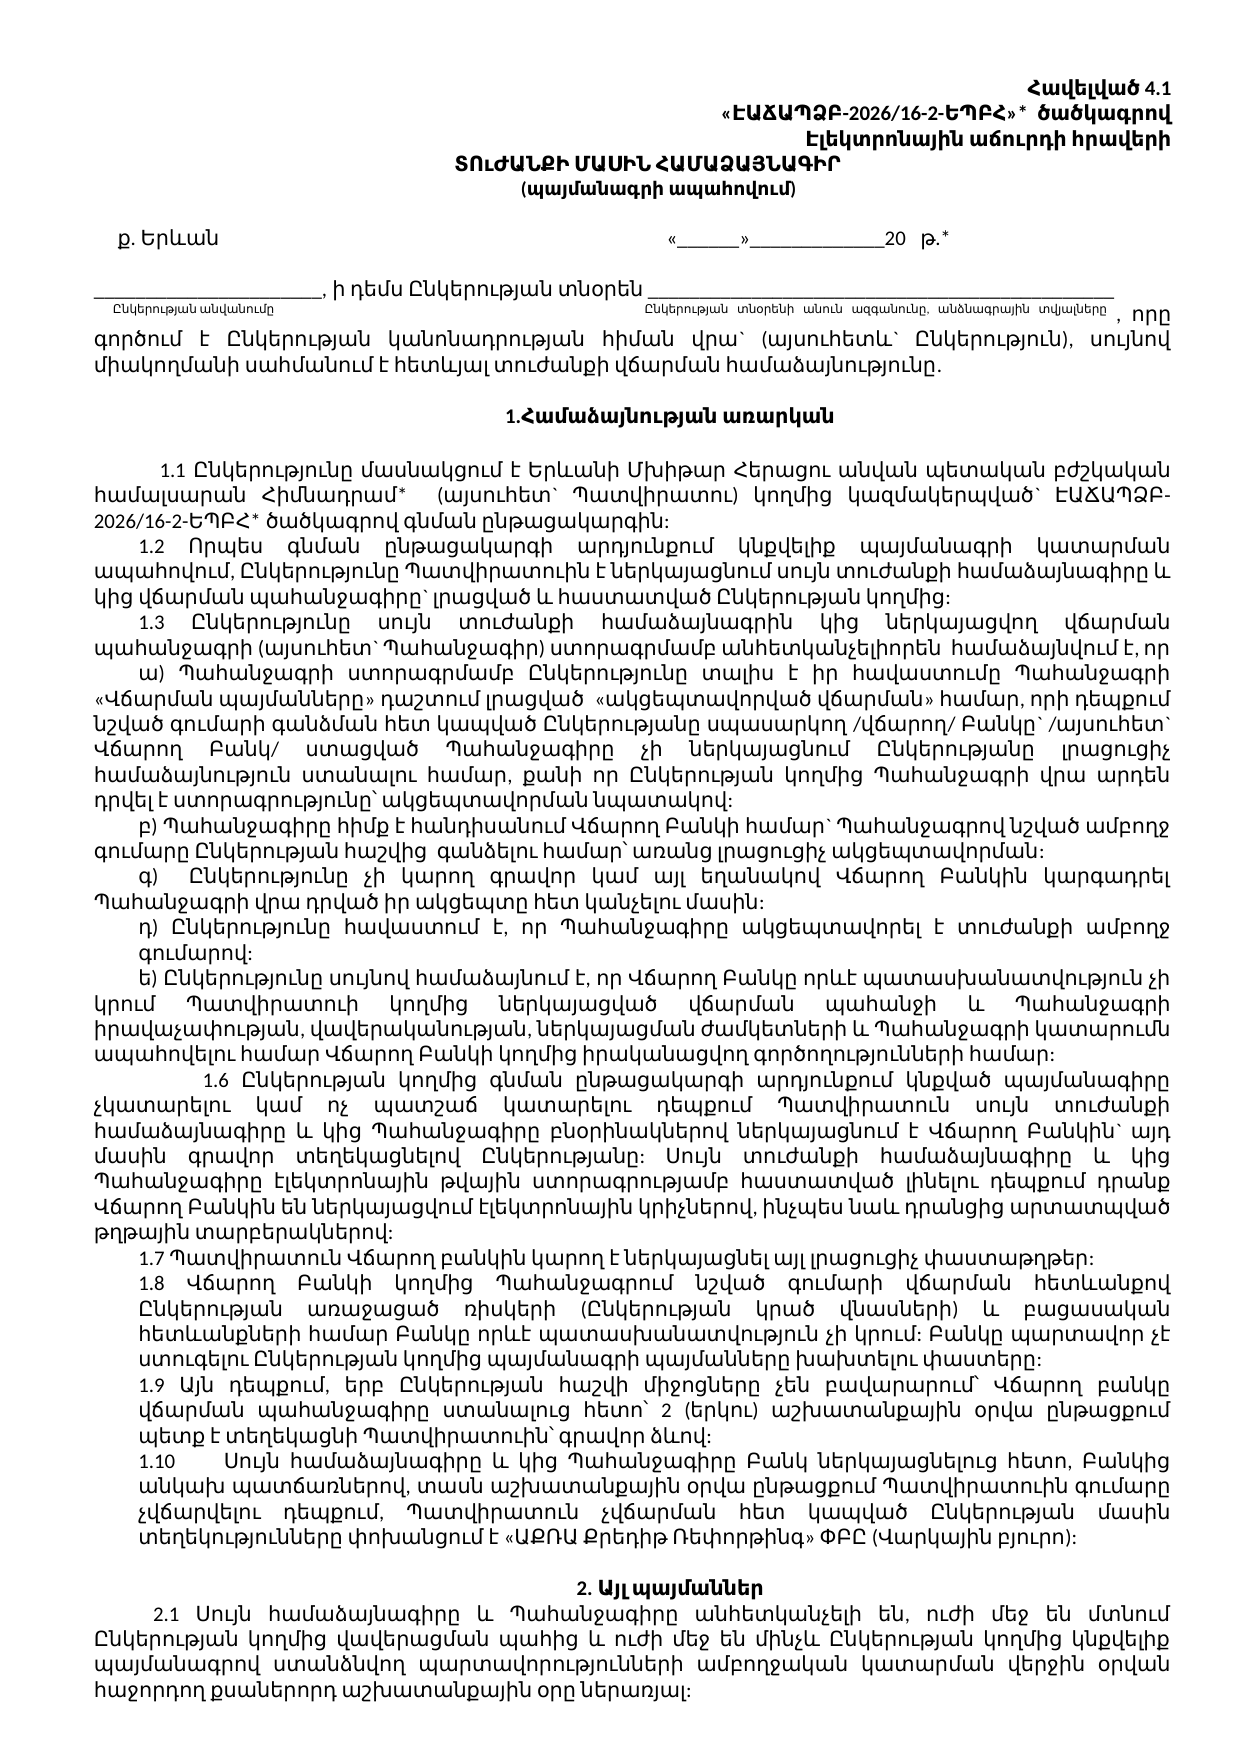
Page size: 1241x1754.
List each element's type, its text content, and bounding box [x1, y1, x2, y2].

text Էլեկտրոնային աճուրդի հրավերի [94, 126, 1171, 151]
text 2.1 Սույն համաձայնագիրը և Պահանջագիրը անհետկանչելի են, ուժի մեջ են մտնում Ընկերության կողմից վավերացման պահից և ուժի մեջ են մինչև Ընկերության կողմից կնքվելիք պայմանագրով ստանձնվող պարտավորությունների ամբողջական կատարման վերջին օրվան հաջորդող քսաներորդ աշխատանքային օրը ներառյալ: [94, 1601, 1171, 1702]
text ե) Ընկերությունը սույնով համաձայնում է, որ Վճարող Բանկը որևէ պատասխանատվություն չի կրում Պատվիրատուի կողմից ներկայացված վճարման պահանջի և Պահանջագրի իրավաչափության, վավերականության, ներկայացման ժամկետների և Պահանջագրի կատարումն ապահովելու համար Վճարող Բանկի կողմից իրականացվող գործողությունների համար: [94, 965, 1171, 1067]
text ք. Երևան «______»_____________20 թ.* [94, 225, 1171, 250]
text բ) Պահանջագիրը հիմք է հանդիսանում Վճարող Բանկի համար` Պահանջագրով նշված ամբողջ գումարը Ընկերության հաշվից գանձելու համար՝ առանց լրացուցիչ ակցեպտավորման: [94, 813, 1171, 864]
text 1.9 Այն դեպքում, երբ Ընկերության հաշվի միջոցները չեն բավարարում՝ Վճարող բանկը վճարման պահանջագիրը ստանալուց հետո՝ 2 (երկու) աշխատանքային օրվա ընթացքում պետք է տեղեկացնի Պատվիրատուին՝ գրավոր ձևով: [138, 1372, 1171, 1448]
text Ընկերության անվանումը Ընկերության տնօրենի անուն ազգանունը, անձնագրային տվյալները , որը գործում է Ընկերության կանոնադրության հիման վրա` (այսուհետև` Ընկերություն), սույնով միակողմանի սահմանում է հետևյալ տուժանքի վճարման համաձայնությունը. [94, 301, 1171, 377]
text 1.1 Ընկերությունը մասնակցում է Երևանի Մխիթար Հերացու անվան պետական բժշկական համալսարան Հիմնադրամ* (այսուհետ` Պատվիրատու) կողմից կազմակերպված` ԷԱՃԱՊՁԲ-2026/16-2-ԵՊԲՀ* ծածկագրով գնման ընթացակարգին: [94, 457, 1171, 533]
text ա) Պահանջագրի ստորագրմամբ Ընկերությունը տալիս է իր հավաստումը Պահանջագրի «Վճարման պայմանները» դաշտում լրացված «ակցեպտավորված վճարման» համար, որի դեպքում նշված գումարի գանձման հետ կապված Ընկերությանը սպասարկող /վճարող/ Բանկը` /այսուհետ` Վճարող Բանկ/ ստացված Պահանջագիրը չի ներկայացնում Ընկերությանը լրացուցիչ համաձայնություն ստանալու համար, քանի որ Ընկերության կողմից Պահանջագրի վրա արդեն դրվել է ստորագրությունը՝ ակցեպտավորման նպատակով: [94, 660, 1171, 813]
text (պայմանագրի ապահովում) [94, 177, 1171, 199]
text «ԷԱՃԱՊՁԲ-2026/16-2-ԵՊԲՀ»* ծածկագրով [94, 100, 1171, 126]
text 1.6 Ընկերության կողմից գնման ընթացակարգի արդյունքում կնքված պայմանագիրը չկատարելու կամ ոչ պատշաճ կատարելու դեպքում Պատվիրատուն սույն տուժանքի համաձայնագիրը և կից Պահանջագիրը բնօրինակներով ներկայացնում է Վճարող Բանկին` այդ մասին գրավոր տեղեկացնելով Ընկերությանը: Սույն տուժանքի համաձայնագիրը և կից Պահանջագիրը էլեկտրոնային թվային ստորագրությամբ հաստատված լինելու դեպքում դրանք Վճարող Բանկին են ներկայացվում էլեկտրոնային կրիչներով, ինչպես նաև դրանցից արտատպված թղթային տարբերակներով: [94, 1067, 1171, 1245]
text 1.2 Որպես գնման ընթացակարգի արդյունքում կնքվելիք պայմանագրի կատարման ապահովում, Ընկերությունը Պատվիրատուին է ներկայացնում սույն տուժանքի համաձայնագիրը և կից վճարման պահանջագիրը` լրացված և հաստատված Ընկերության կողմից: [94, 533, 1171, 609]
text 1.7 Պատվիրատուն Վճարող բանկին կարող է ներկայացնել այլ լրացուցիչ փաստաթղթեր: [138, 1245, 1171, 1270]
text դ) Ընկերությունը հավաստում է, որ Պահանջագիրը ակցեպտավորել է տուժանքի ամբողջ գումարով: [138, 914, 1171, 965]
text ՏՈւԺԱՆՔԻ ՄԱՍԻՆ ՀԱՄԱՁԱՅՆԱԳԻՐ [94, 151, 1171, 177]
text 1.8 Վճարող Բանկի կողմից Պահանջագրում նշված գումարի վճարման հետևանքով Ընկերության առաջացած ռիսկերի (Ընկերության կրած վնասների) և բացասական հետևանքների համար Բանկը որևէ պատասխանատվություն չի կրում: Բանկը պարտավոր չէ ստուգելու Ընկերության կողմից պայմանագրի պայմանները խախտելու փաստերը: [138, 1270, 1171, 1372]
text գ) Ընկերությունը չի կարող գրավոր կամ այլ եղանակով Վճարող Բանկին կարգադրել Պահանջագրի վրա դրված իր ակցեպտը հետ կանչելու մասին: [94, 864, 1171, 914]
text 1.10 Սույն համաձայնագիրը և կից Պահանջագիրը Բանկ ներկայացնելուց հետո, Բանկից անկախ պատճառներով, տասն աշխատանքային օրվա ընթացքում Պատվիրատուին գումարը չվճարվելու դեպքում, Պատվիրատուն չվճարման հետ կապված Ընկերության մասին տեղեկությունները փոխանցում է «ԱՔՌԱ Քրեդիթ Ռեփորթինգ» ՓԲԸ (Վարկային բյուրո): [138, 1448, 1171, 1550]
text 1.Համաձայնության առարկան [169, 403, 1171, 428]
text ______________________, ի դեմս Ընկերության տնօրեն _____________________________________________ [94, 276, 1171, 301]
text Հավելված 4.1 [94, 75, 1171, 100]
text 2. Այլ պայմաններ [169, 1575, 1171, 1601]
text 1.3 Ընկերությունը սույն տուժանքի համաձայնագրին կից ներկայացվող վճարման պահանջագրի (այսուհետ` Պահանջագիր) ստորագրմամբ անհետկանչելիորեն համաձայնվում է, որ [94, 609, 1171, 660]
